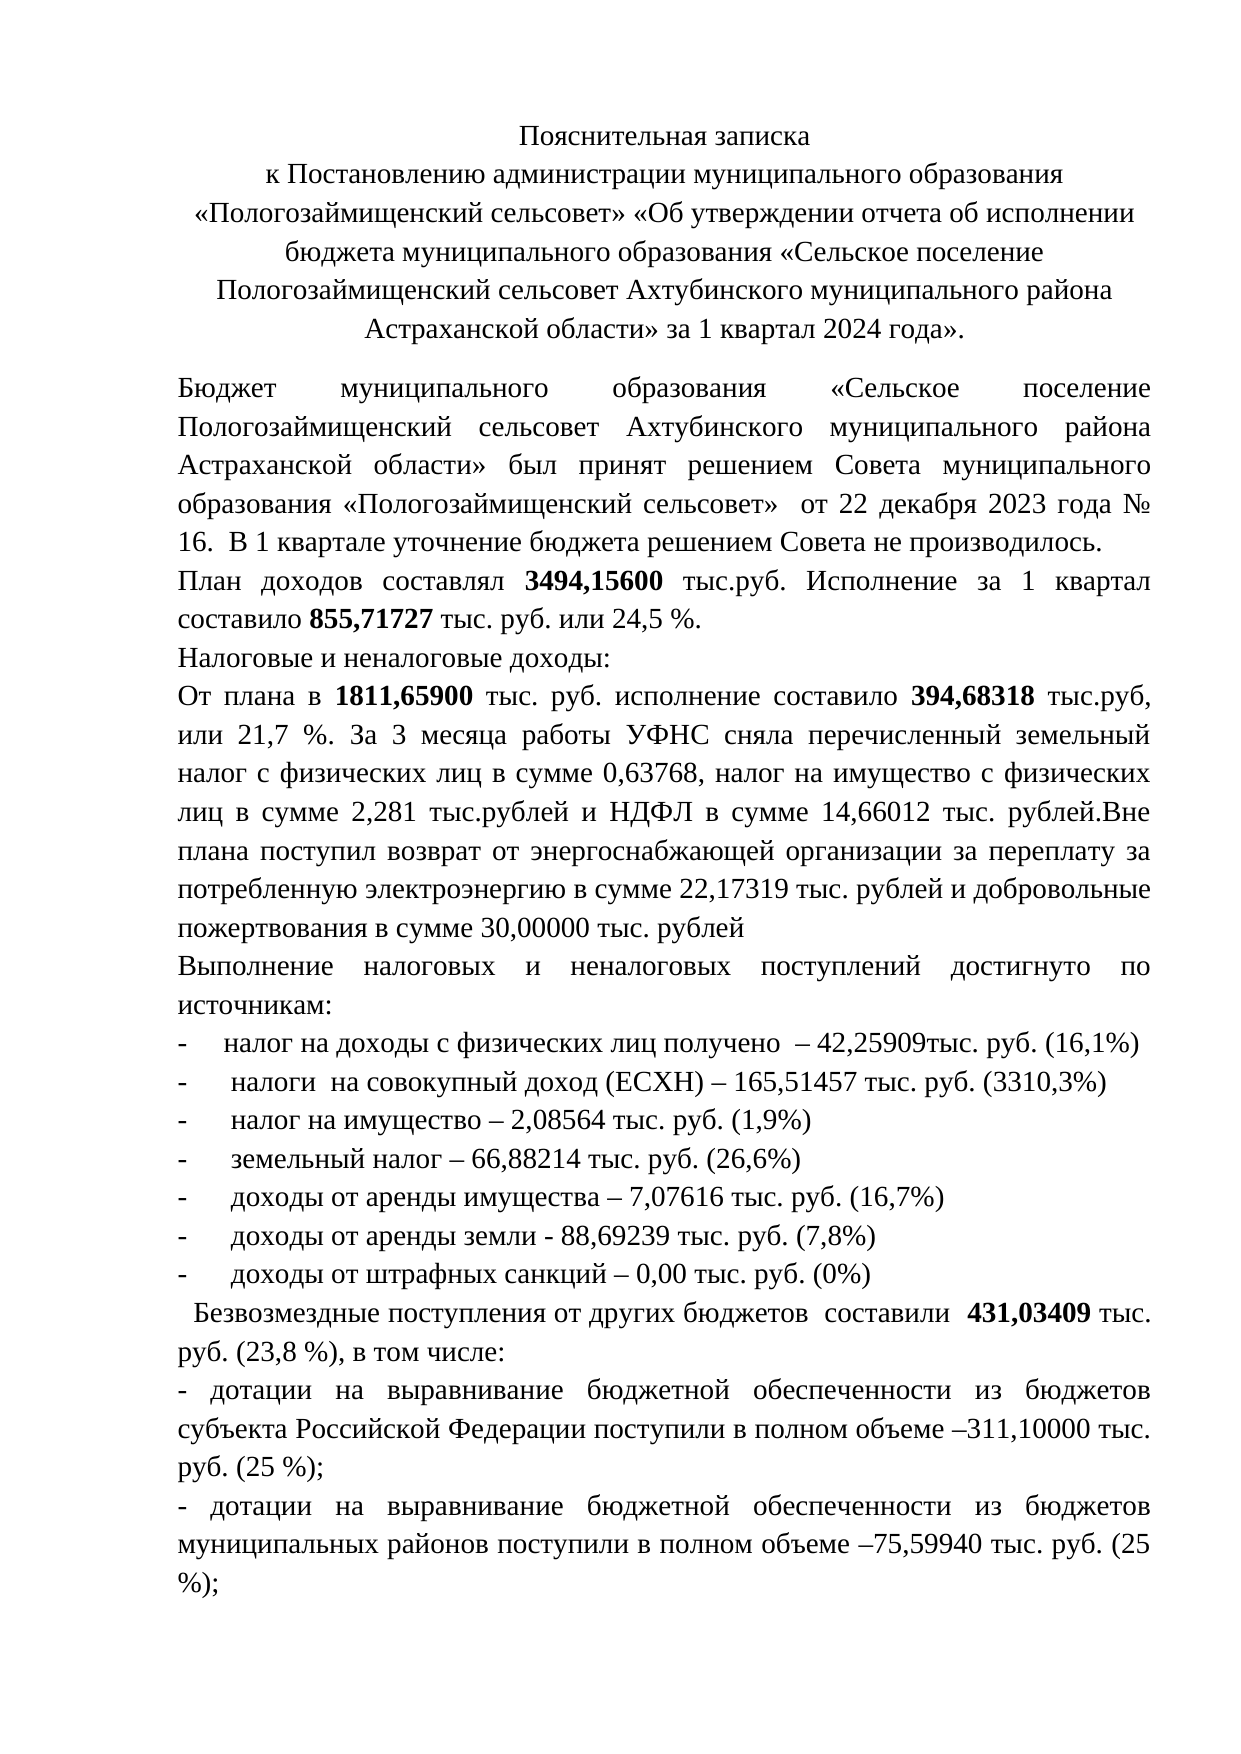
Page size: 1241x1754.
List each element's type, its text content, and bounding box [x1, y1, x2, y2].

text - дотации на выравнивание бюджетной обеспеченности из бюджетов субъекта Российской Федерации поступили в полном объеме –311,10000 тыс. руб. (25 %); [177, 1372, 1152, 1483]
text - дотации на выравнивание бюджетной обеспеченности из бюджетов муниципальных районов поступили в полном объеме –75,59940 тыс. руб. (25 %); [177, 1488, 1152, 1598]
text - налог на доходы с физических лиц получено – 42,25909тыс. руб. (16,1%) [177, 1025, 1152, 1059]
text План доходов составлял 3494,15600 тыс.руб. Исполнение за 1 квартал составило 855,71727 тыс. руб. или 24,5 %. [177, 563, 1152, 635]
text Налоговые и неналоговые доходы: [177, 640, 1152, 673]
text - доходы от аренды земли - 88,69239 тыс. руб. (7,8%) [177, 1218, 1152, 1252]
text - доходы от штрафных санкций – 0,00 тыс. руб. (0%) [177, 1257, 1152, 1290]
text Бюджет муниципального образования «Сельское поселение Пологозаймищенский сельсовет Ахтубинского муниципального района Астраханской области» был принят решением Совета муниципального образования «Пологозаймищенский сельсовет» от 22 декабря 2023 года № 16. В 1 квартале уточнение бюджета решением Совета не производилось. [177, 370, 1152, 558]
text Безвозмездные поступления от других бюджетов составили 431,03409 тыс. руб. (23,8 %), в том числе: [177, 1295, 1152, 1367]
text - земельный налог – 66,88214 тыс. руб. (26,6%) [177, 1141, 1152, 1174]
text - доходы от аренды имущества – 7,07616 тыс. руб. (16,7%) [177, 1179, 1152, 1213]
text Выполнение налоговых и неналоговых поступлений достигнуто по источникам: [177, 948, 1152, 1020]
text Пояснительная записка к Постановлению администрации муниципального образования «Пологозаймищенский сельсовет» «Об утверждении отчета об исполнении бюджета муниципального образования «Сельское поселение Пологозаймищенский сельсовет Ахтубинского муниципального района Астраханской области» за 1 квартал 2024 года». [177, 118, 1152, 344]
text От плана в 1811,65900 тыс. руб. исполнение составило 394,68318 тыс.руб, или 21,7 %. За 3 месяца работы УФНС сняла перечисленный земельный налог с физических лиц в сумме 0,63768, налог на имущество с физических лиц в сумме 2,281 тыс.рублей и НДФЛ в сумме 14,66012 тыс. рублей.Вне плана поступил возврат от энергоснабжающей организации за переплату за потребленную электроэнергию в сумме 22,17319 тыс. рублей и добровольные пожертвования в сумме 30,00000 тыс. рублей [177, 678, 1152, 943]
text - налог на имущество – 2,08564 тыс. руб. (1,9%) [177, 1102, 1152, 1136]
text - налоги на совокупный доход (ЕСХН) – 165,51457 тыс. руб. (3310,3%) [177, 1064, 1152, 1097]
